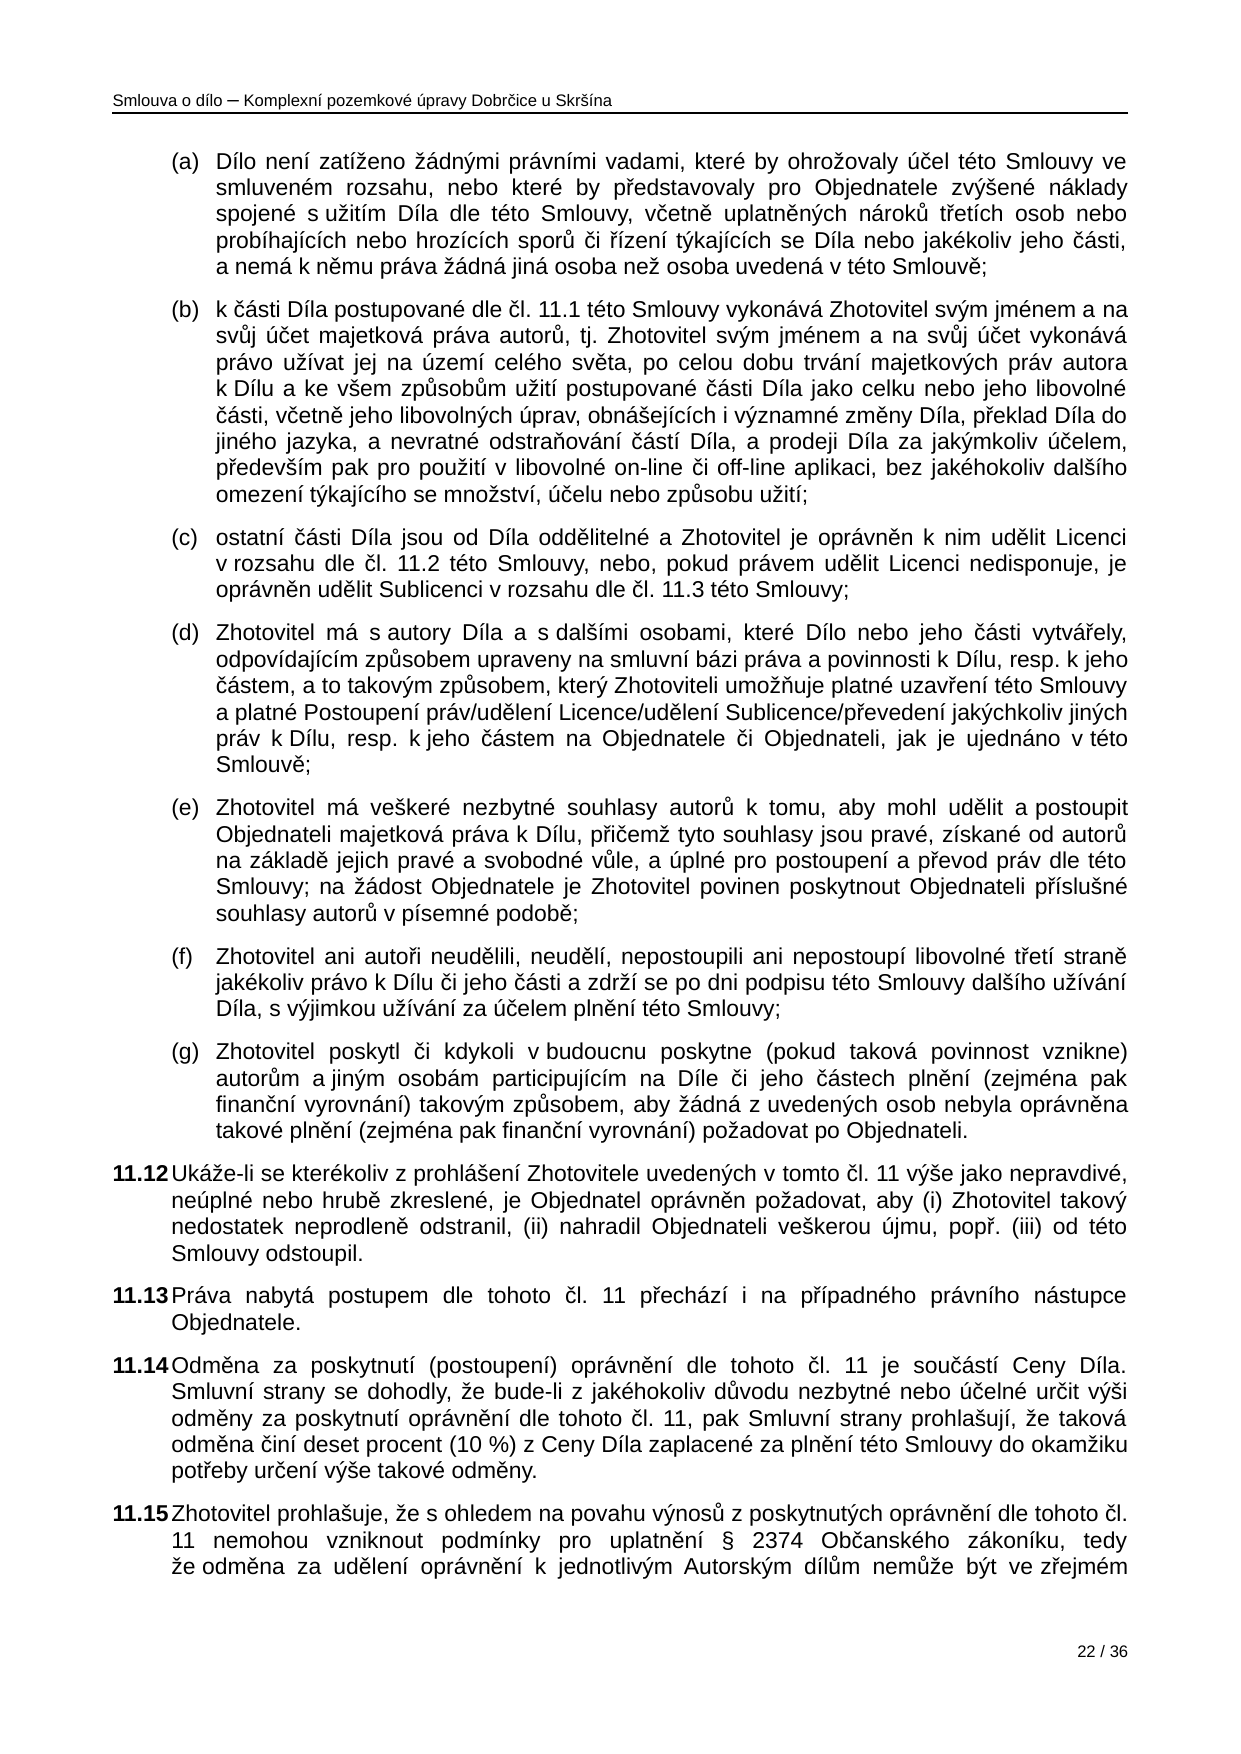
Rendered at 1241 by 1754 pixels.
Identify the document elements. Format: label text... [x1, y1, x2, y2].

text Odměna za poskytnutí (postoupení) oprávnění dle tohoto čl. 11 je součástí Ceny Díla. Smluvní strany se dohodly, že bude-li z jakéhokoliv důvodu nezbytné nebo účelné určit výši odměny za poskytnutí oprávnění dle tohoto čl. 11, pak Smluvní strany prohlašují, že taková odměna činí deset procent (10 %) z Ceny Díla zaplacené za plnění této Smlouvy do okamžiku potřeby určení výše takové odměny. [112, 1352, 1128, 1484]
text Zhotovitel poskytl či kdykoli v budoucnu poskytne (pokud taková povinnost vznikne) autorům a jiným osobám participujícím na Díle či jeho částech plnění (zejména pak finanční vyrovnání) takovým způsobem, aby žádná z uvedených osob nebyla oprávněna takové plnění (zejména pak finanční vyrovnání) požadovat po Objednateli. [171, 1038, 1128, 1144]
text Ukáže-li se kterékoliv z prohlášení Zhotovitele uvedených v tomto čl. 11 výše jako nepravdivé, neúplné nebo hrubě zkreslené, je Objednatel oprávněn požadovat, aby (i) Zhotovitel takový nedostatek neprodleně odstranil, (ii) nahradil Objednateli veškerou újmu, popř. (iii) od této Smlouvy odstoupil. [112, 1160, 1128, 1266]
list Dílo není zatíženo žádnými právními vadami, které by ohrožovaly účel této Smlouvy ve smluveném rozsahu, nebo které by představovaly pro Objednatele zvýšené náklady spojené s užitím Díla dle této Smlouvy, včetně uplatněných nároků třetích osob nebo probíhajících nebo hrozících sporů či řízení týkajících se Díla nebo jakékoliv jeho části, a nemá k němu práva žádná jiná osoba než osoba uvedená v této Smlouvě; [171, 148, 1128, 279]
text Zhotovitel má s autory Díla a s dalšími osobami, které Dílo nebo jeho části vytvářely, odpovídajícím způsobem upraveny na smluvní bázi práva a povinnosti k Dílu, resp. k jeho částem, a to takovým způsobem, který Zhotoviteli umožňuje platné uzavření této Smlouvy a platné Postoupení práv/udělení Licence/udělení Sublicence/převedení jakýchkoliv jiných práv k Dílu, resp. k jeho částem na Objednatele či Objednateli, jak je ujednáno v této Smlouvě; [171, 619, 1128, 777]
text Zhotovitel má veškeré nezbytné souhlasy autorů k tomu, aby mohl udělit a postoupit Objednateli majetková práva k Dílu, přičemž tyto souhlasy jsou pravé, získané od autorů na základě jejich pravé a svobodné vůle, a úplné pro postoupení a převod práv dle této Smlouvy; na žádost Objednatele je Zhotovitel povinen poskytnout Objednateli příslušné souhlasy autorů v písemné podobě; [171, 794, 1128, 926]
text Zhotovitel ani autoři neudělili, neudělí, nepostoupili ani nepostoupí libovolné třetí straně jakékoliv právo k Dílu či jeho části a zdrží se po dni podpisu této Smlouvy dalšího užívání Díla, s výjimkou užívání za účelem plnění této Smlouvy; [171, 943, 1128, 1022]
text Práva nabytá postupem dle tohoto čl. 11 přechází i na případného právního nástupce Objednatele. [112, 1282, 1128, 1335]
text k části Díla postupované dle čl. 11.1 této Smlouvy vykonává Zhotovitel svým jménem a na svůj účet majetková práva autorů, tj. Zhotovitel svým jménem a na svůj účet vykonává právo užívat jej na území celého světa, po celou dobu trvání majetkových práv autora k Dílu a ke všem způsobům užití postupované části Díla jako celku nebo jeho libovolné části, včetně jeho libovolných úprav, obnášejících i významné změny Díla, překlad Díla do jiného jazyka, a nevratné odstraňování částí Díla, a prodeji Díla za jakýmkoliv účelem, především pak pro použití v libovolné on-line či off-line aplikaci, bez jakéhokoliv dalšího omezení týkajícího se množství, účelu nebo způsobu užití; [171, 296, 1128, 507]
text ostatní části Díla jsou od Díla oddělitelné a Zhotovitel je oprávněn k nim udělit Licenci v rozsahu dle čl. 11.2 této Smlouvy, nebo, pokud právem udělit Licenci nedisponuje, je oprávněn udělit Sublicenci v rozsahu dle čl. 11.3 této Smlouvy; [171, 524, 1128, 603]
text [112, 1500, 1128, 1579]
